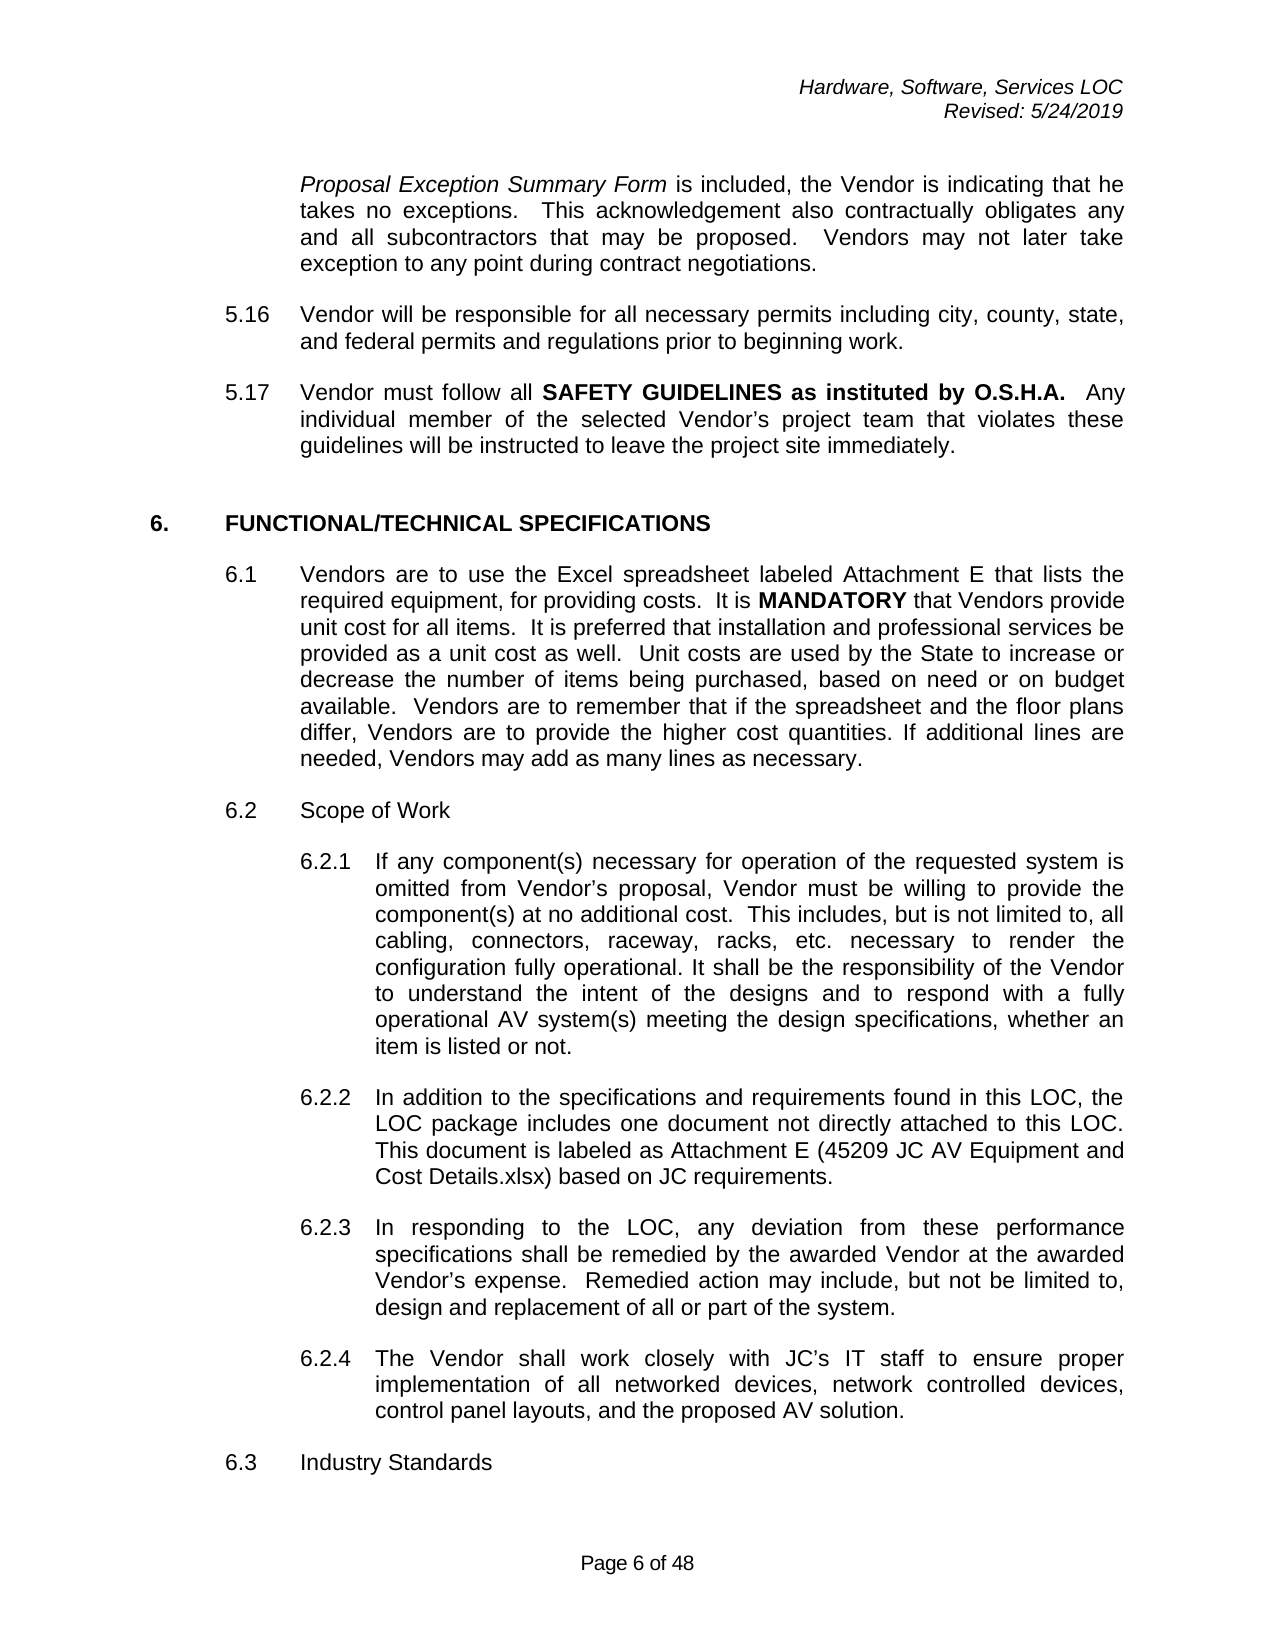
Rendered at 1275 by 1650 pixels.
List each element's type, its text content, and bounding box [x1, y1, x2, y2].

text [225, 171, 1125, 276]
text In responding to the LOC, any deviation from these performance specifications shall be remedied by the awarded Vendor at the awarded Vendor’s expense. Remedied action may include, but not be limited to, design and replacement of all or part of the system. [300, 1214, 1125, 1320]
text Industry Standards [225, 1449, 1125, 1475]
text The Vendor shall work closely with JC’s IT staff to ensure proper implementation of all networked devices, network controlled devices, control panel layouts, and the proposed AV solution. [300, 1345, 1125, 1424]
text Vendors are to use the Excel spreadsheet labeled Attachment E that lists the required equipment, for providing costs. It is MANDATORY that Vendors provide unit cost for all items. It is preferred that installation and professional services be provided as a unit cost as well. Unit costs are used by the State to increase or decrease the number of items being purchased, based on need or on budget available. Vendors are to remember that if the spreadsheet and the floor plans differ, Vendors are to provide the higher cost quantities. If additional lines are needed, Vendors may add as many lines as necessary. [225, 561, 1125, 772]
text FUNCTIONAL/TECHNICAL SPECIFICATIONS [150, 509, 1125, 536]
text Vendor must follow all SAFETY GUIDELINES as instituted by O.S.H.A. Any individual member of the selected Vendor’s project team that violates these guidelines will be instructed to leave the project site immediately. [225, 379, 1125, 458]
text In addition to the specifications and requirements found in this LOC, the LOC package includes one document not directly attached to this LOC. This document is labeled as Attachment E (45209 JC AV Equipment and Cost Details.xlsx) based on JC requirements. [300, 1084, 1125, 1189]
text Scope of Work [225, 797, 1125, 823]
text If any component(s) necessary for operation of the requested system is omitted from Vendor’s proposal, Vendor must be willing to provide the component(s) at no additional cost. This includes, but is not limited to, all cabling, connectors, raceway, racks, etc. necessary to render the configuration fully operational. It shall be the responsibility of the Vendor to understand the intent of the designs and to respond with a fully operational AV system(s) meeting the design specifications, whether an item is listed or not. [300, 848, 1125, 1059]
text Vendor will be responsible for all necessary permits including city, county, state, and federal permits and regulations prior to beginning work. [225, 301, 1125, 354]
